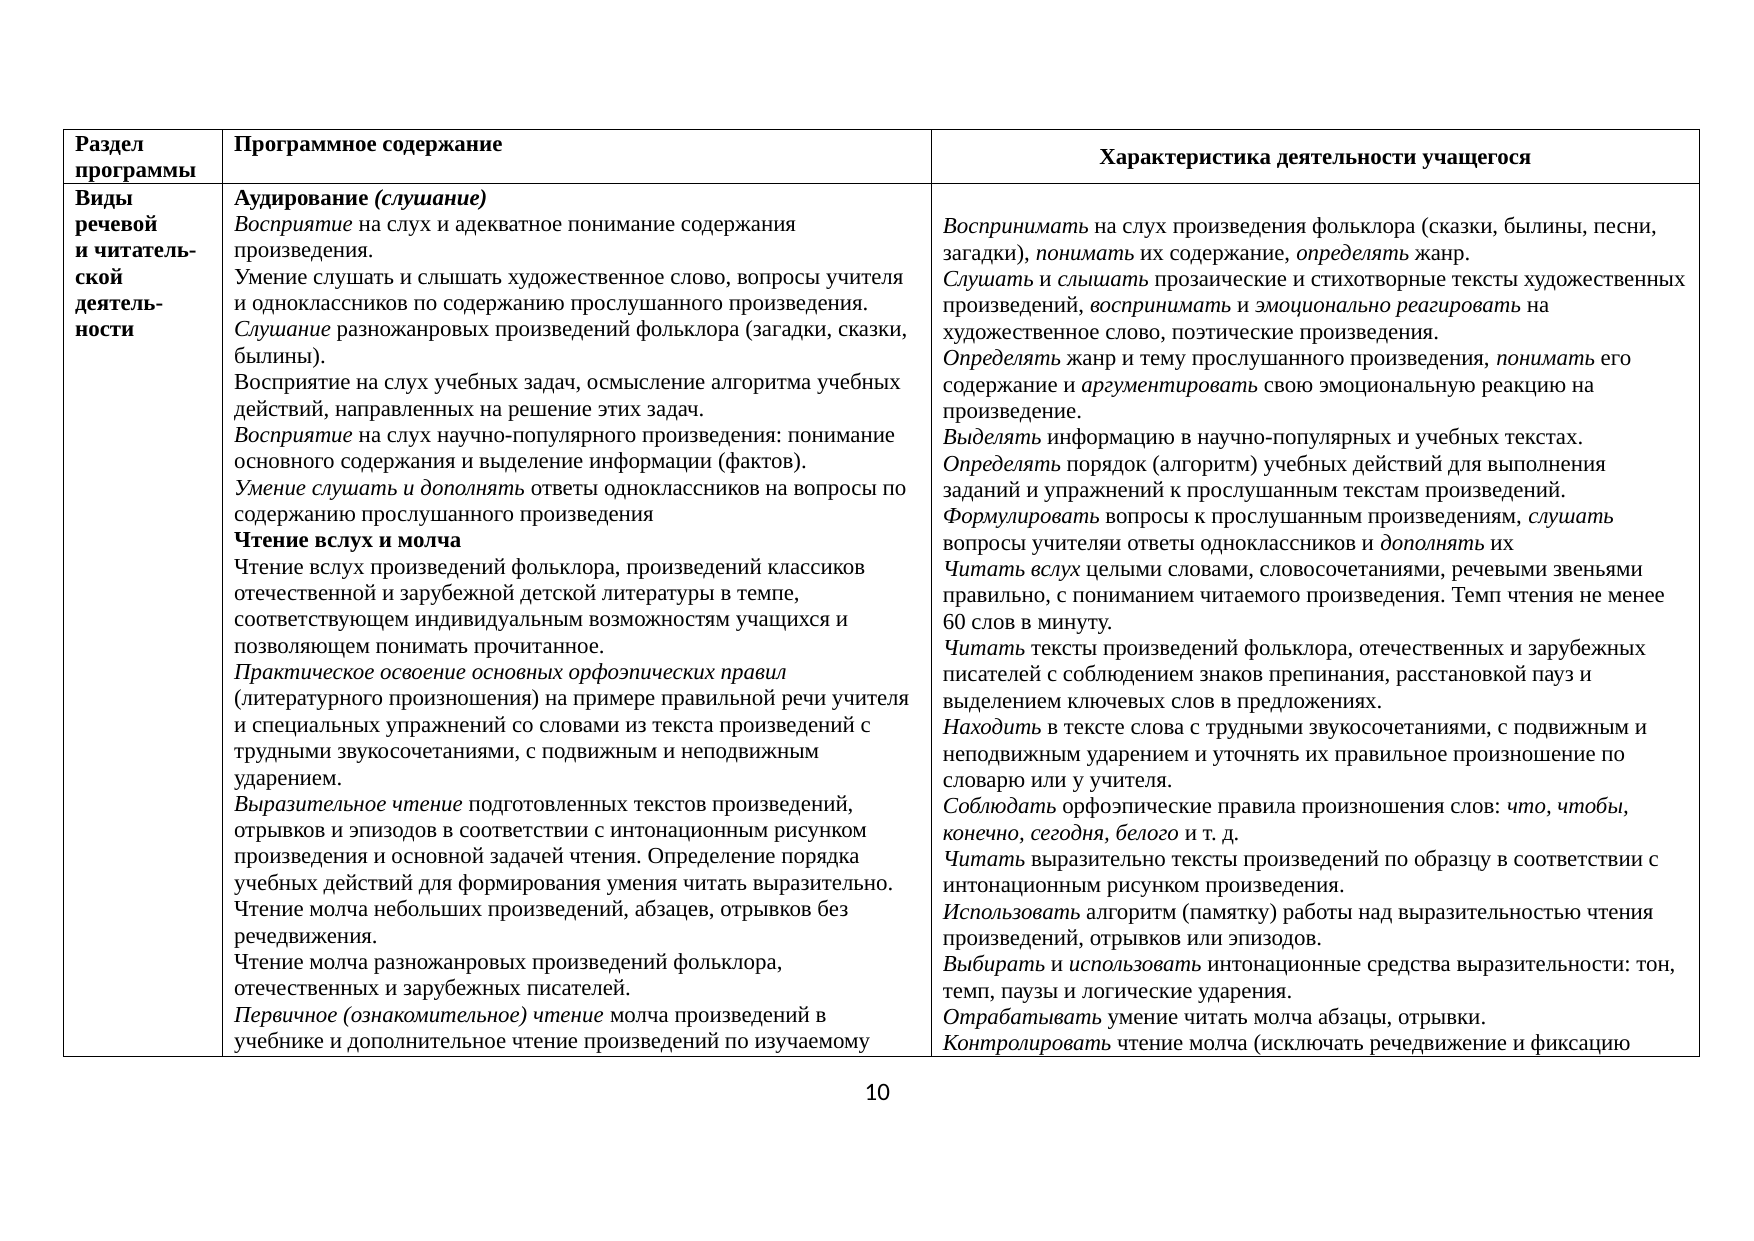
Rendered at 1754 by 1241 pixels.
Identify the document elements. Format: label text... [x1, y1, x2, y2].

table_header Раздел программы [64, 130, 222, 183]
table_header Программное содержание [223, 130, 931, 183]
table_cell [223, 184, 931, 1056]
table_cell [932, 184, 1699, 1056]
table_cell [64, 184, 222, 1056]
table_header Характеристика деятельности учащегося [932, 130, 1699, 183]
